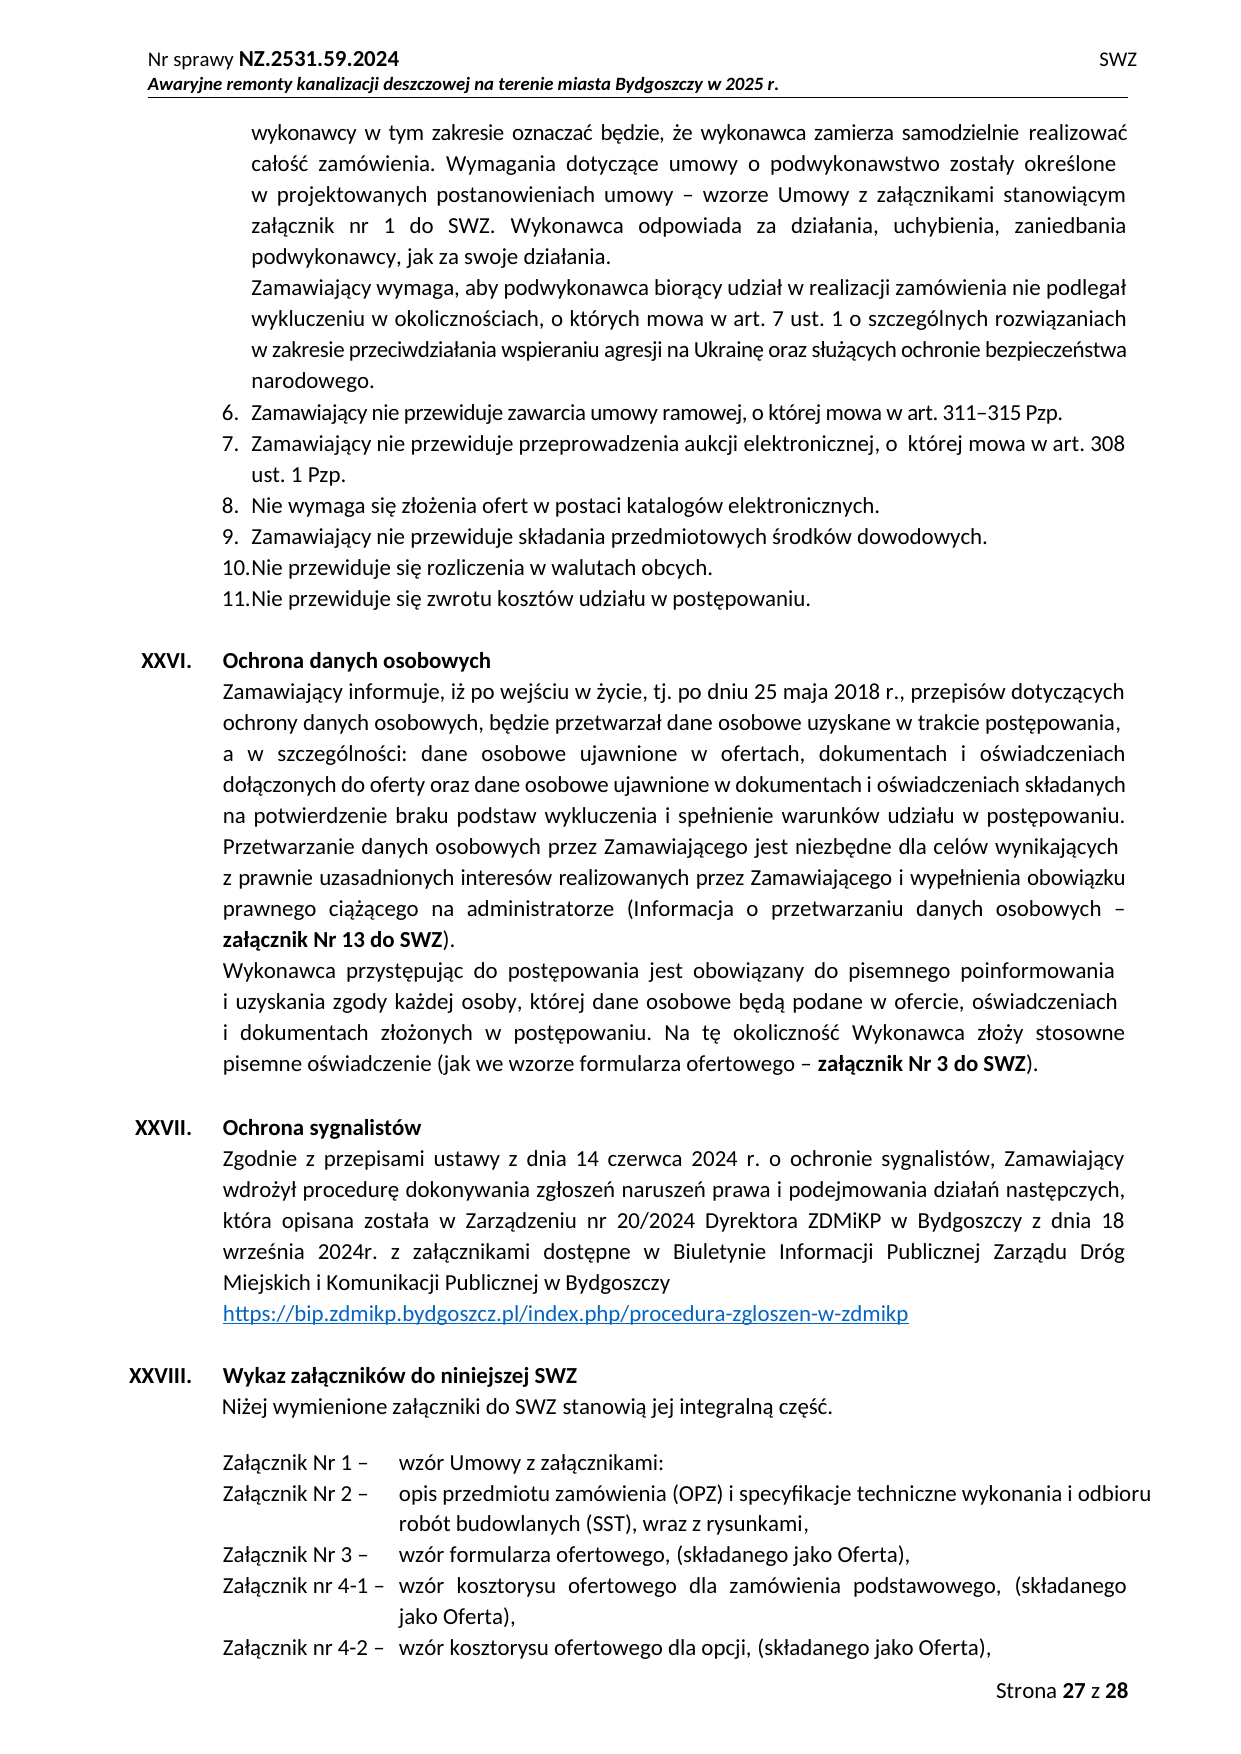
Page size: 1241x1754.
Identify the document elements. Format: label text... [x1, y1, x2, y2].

list Nie przewiduje się rozliczenia w walutach obcych. [222, 553, 1127, 581]
list Załącznik nr 4-2 – wzór kosztorysu ofertowego dla opcji, (składanego jako Oferta), [223, 1633, 1127, 1661]
text Zgodnie z przepisami ustawy z dnia 14 czerwca 2024 r. o ochronie sygnalistów, Zamawiający wdrożył procedurę dokonywania zgłoszeń naruszeń prawa i podejmowania działań następczych, która opisana została w Zarządzeniu nr 20/2024 Dyrektora ZDMiKP w Bydgoszczy z dnia 18 września 2024r. z załącznikami dostępne w Biuletynie Informacji Publicznej Zarządu Dróg Miejskich i Komunikacji Publicznej w Bydgoszczy [223, 1144, 1127, 1296]
text Załącznik Nr 1 – wzór Umowy z załącznikami: [223, 1448, 1181, 1476]
list Zamawiający nie przewiduje zawarcia umowy ramowej, o której mowa w art. 311–315 Pzp. [222, 398, 1127, 426]
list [222, 118, 1127, 394]
list Ochrona sygnalistów [192, 1113, 1127, 1141]
text Niżej wymienione załączniki do SWZ stanowią jej integralną część. [222, 1392, 1127, 1420]
list Ochrona danych osobowych [192, 646, 1127, 674]
text Wykonawca przystępując do postępowania jest obowiązany do pisemnego poinformowania i uzyskania zgody każdej osoby, której dane osobowe będą podane w ofercie, oświadczeniach i dokumentach złożonych w postępowaniu. Na tę okoliczność Wykonawca złoży stosowne pisemne oświadczenie (jak we wzorze formularza ofertowego – załącznik Nr 3 do SWZ). [223, 956, 1127, 1077]
list Nie wymaga się złożenia ofert w postaci katalogów elektronicznych. [222, 491, 1127, 519]
list Nie przewiduje się zwrotu kosztów udziału w postępowaniu. [222, 584, 1127, 612]
list Wykaz załączników do niniejszej SWZ [192, 1361, 1127, 1389]
text https://bip.zdmikp.bydgoszcz.pl/index.php/procedura-zgloszen-w-zdmikp [223, 1299, 1127, 1327]
text Załącznik Nr 3 – wzór formularza ofertowego, (składanego jako Oferta), [223, 1540, 1181, 1568]
list Załącznik nr 4-1 – wzór kosztorysu ofertowego dla zamówienia podstawowego, (składanego jako Oferta), [223, 1571, 1127, 1630]
list Zamawiający nie przewiduje składania przedmiotowych środków dowodowych. [222, 522, 1127, 550]
text Zamawiający informuje, iż po wejściu w życie, tj. po dniu 25 maja 2018 r., przepisów dotyczących ochrony danych osobowych, będzie przetwarzał dane osobowe uzyskane w trakcie postępowania, a w szczególności: dane osobowe ujawnione w ofertach, dokumentach i oświadczeniach dołączonych do oferty oraz dane osobowe ujawnione w dokumentach i oświadczeniach składanych na potwierdzenie braku podstaw wykluczenia i spełnienie warunków udziału w postępowaniu. Przetwarzanie danych osobowych przez Zamawiającego jest niezbędne dla celów wynikających z prawnie uzasadnionych interesów realizowanych przez Zamawiającego i wypełnienia obowiązku prawnego ciążącego na administratorze (Informacja o przetwarzaniu danych osobowych – załącznik Nr 13 do SWZ). [223, 677, 1127, 953]
text Załącznik Nr 2 – opis przedmiotu zamówienia (OPZ) i specyfikacje techniczne wykonania i odbioru robót budowlanych (SST), wraz z rysunkami, [223, 1479, 1181, 1538]
list Zamawiający nie przewiduje przeprowadzenia aukcji elektronicznej, o której mowa w art. 308 ust. 1 Pzp. [222, 429, 1127, 488]
